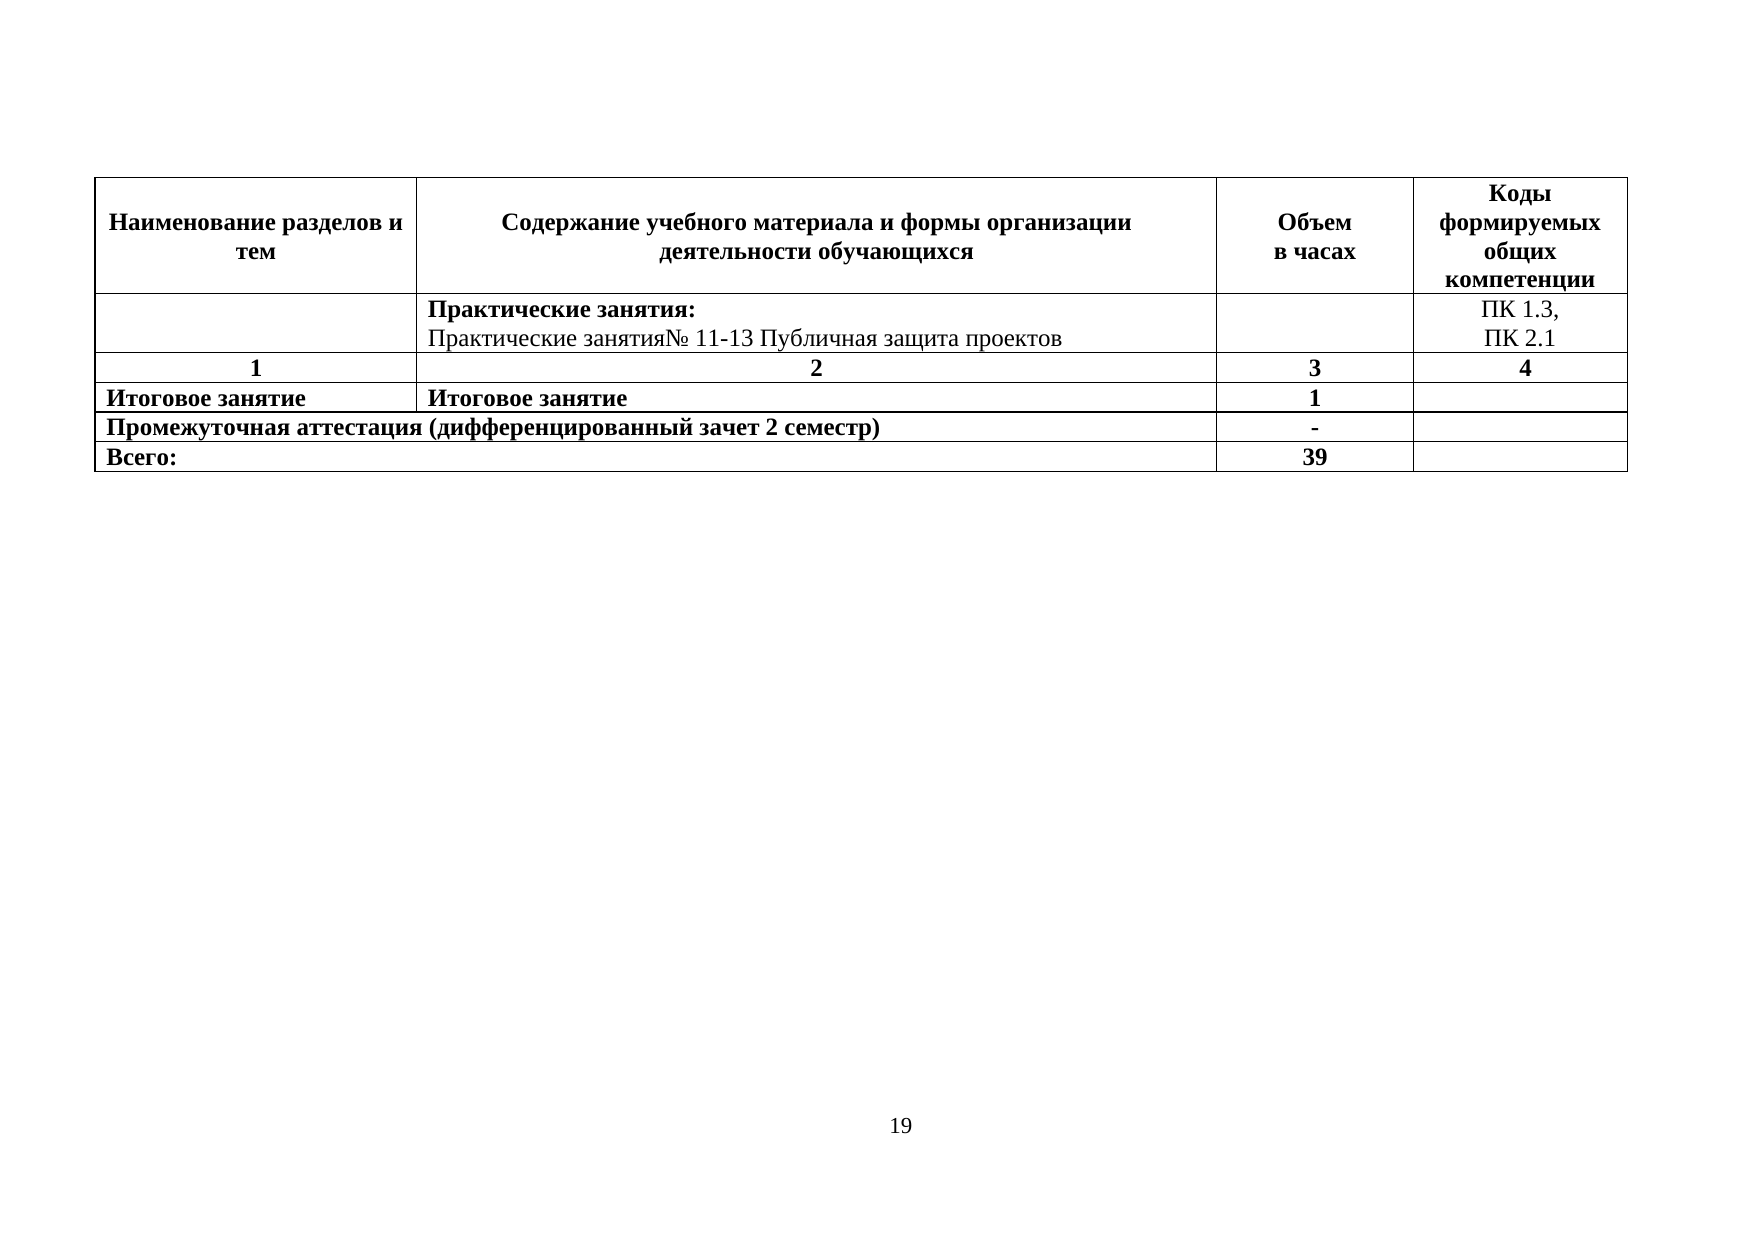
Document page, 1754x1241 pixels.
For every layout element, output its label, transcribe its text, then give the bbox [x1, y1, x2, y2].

table_cell - [1217, 413, 1413, 441]
table_cell 1 [1217, 383, 1413, 411]
table_cell Промежуточная аттестация (дифференцированный зачет 2 семестр) [96, 413, 1216, 441]
table_cell Итоговое занятие [96, 383, 416, 411]
table_cell 2 [417, 353, 1216, 382]
table_cell [1414, 413, 1627, 441]
table_cell Всего: [96, 442, 1216, 471]
table_cell [1217, 294, 1413, 352]
table_cell Практические занятия: Практические занятия№ 11-13 Публичная защита проектов [417, 294, 1216, 352]
table_header Содержание учебного материала и формы организации деятельности обучающихся [417, 178, 1216, 293]
table_cell 4 [1414, 353, 1627, 382]
table_cell [1414, 383, 1627, 411]
table_cell [1414, 442, 1627, 471]
table_header Коды формируемых общих компетенции [1414, 178, 1627, 293]
table_cell 1 [96, 353, 416, 382]
table_header Наименование разделов и тем [96, 178, 416, 293]
table_cell 39 [1217, 442, 1413, 471]
table_cell 3 [1217, 353, 1413, 382]
table_cell Итоговое занятие [417, 383, 1216, 411]
table_header Объем в часах [1217, 178, 1413, 293]
